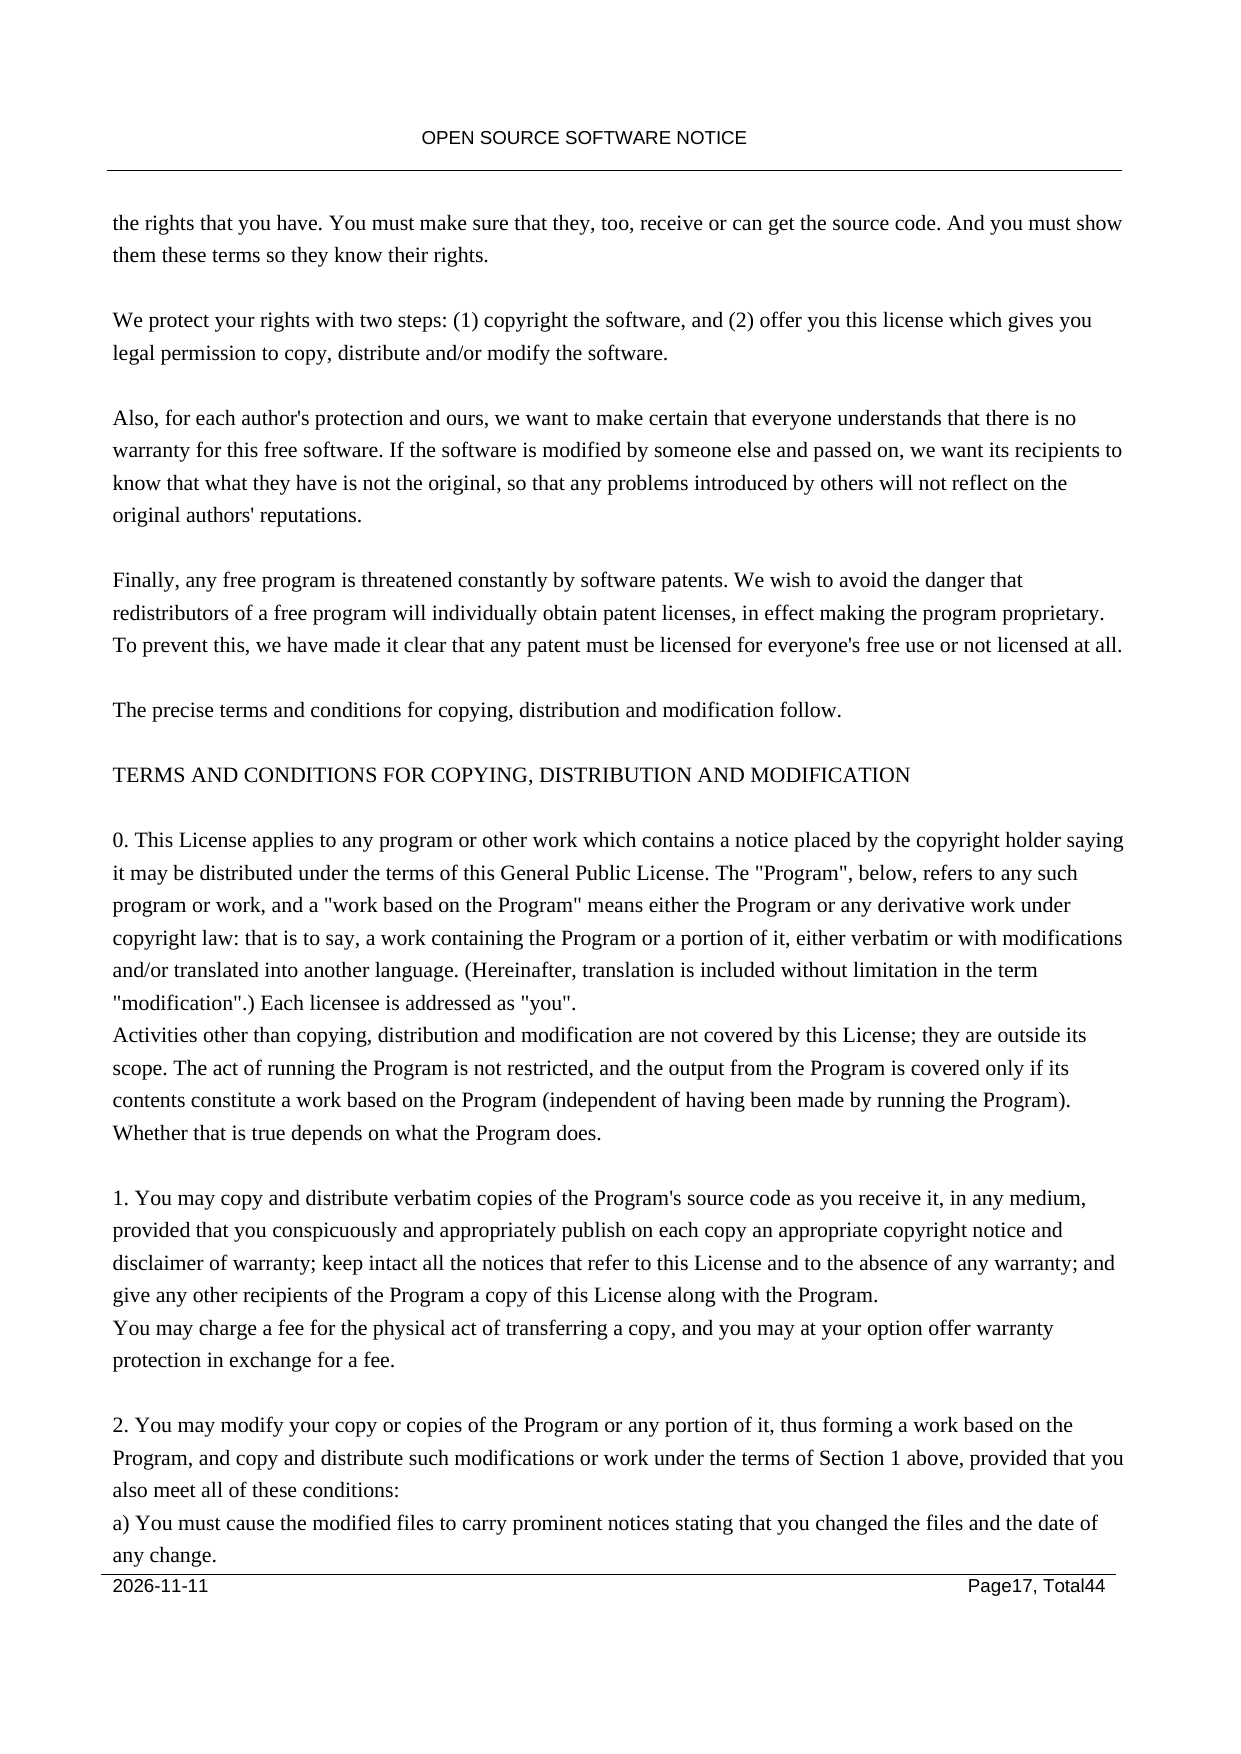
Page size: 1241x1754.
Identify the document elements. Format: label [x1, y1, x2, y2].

text [112, 206, 1128, 1571]
